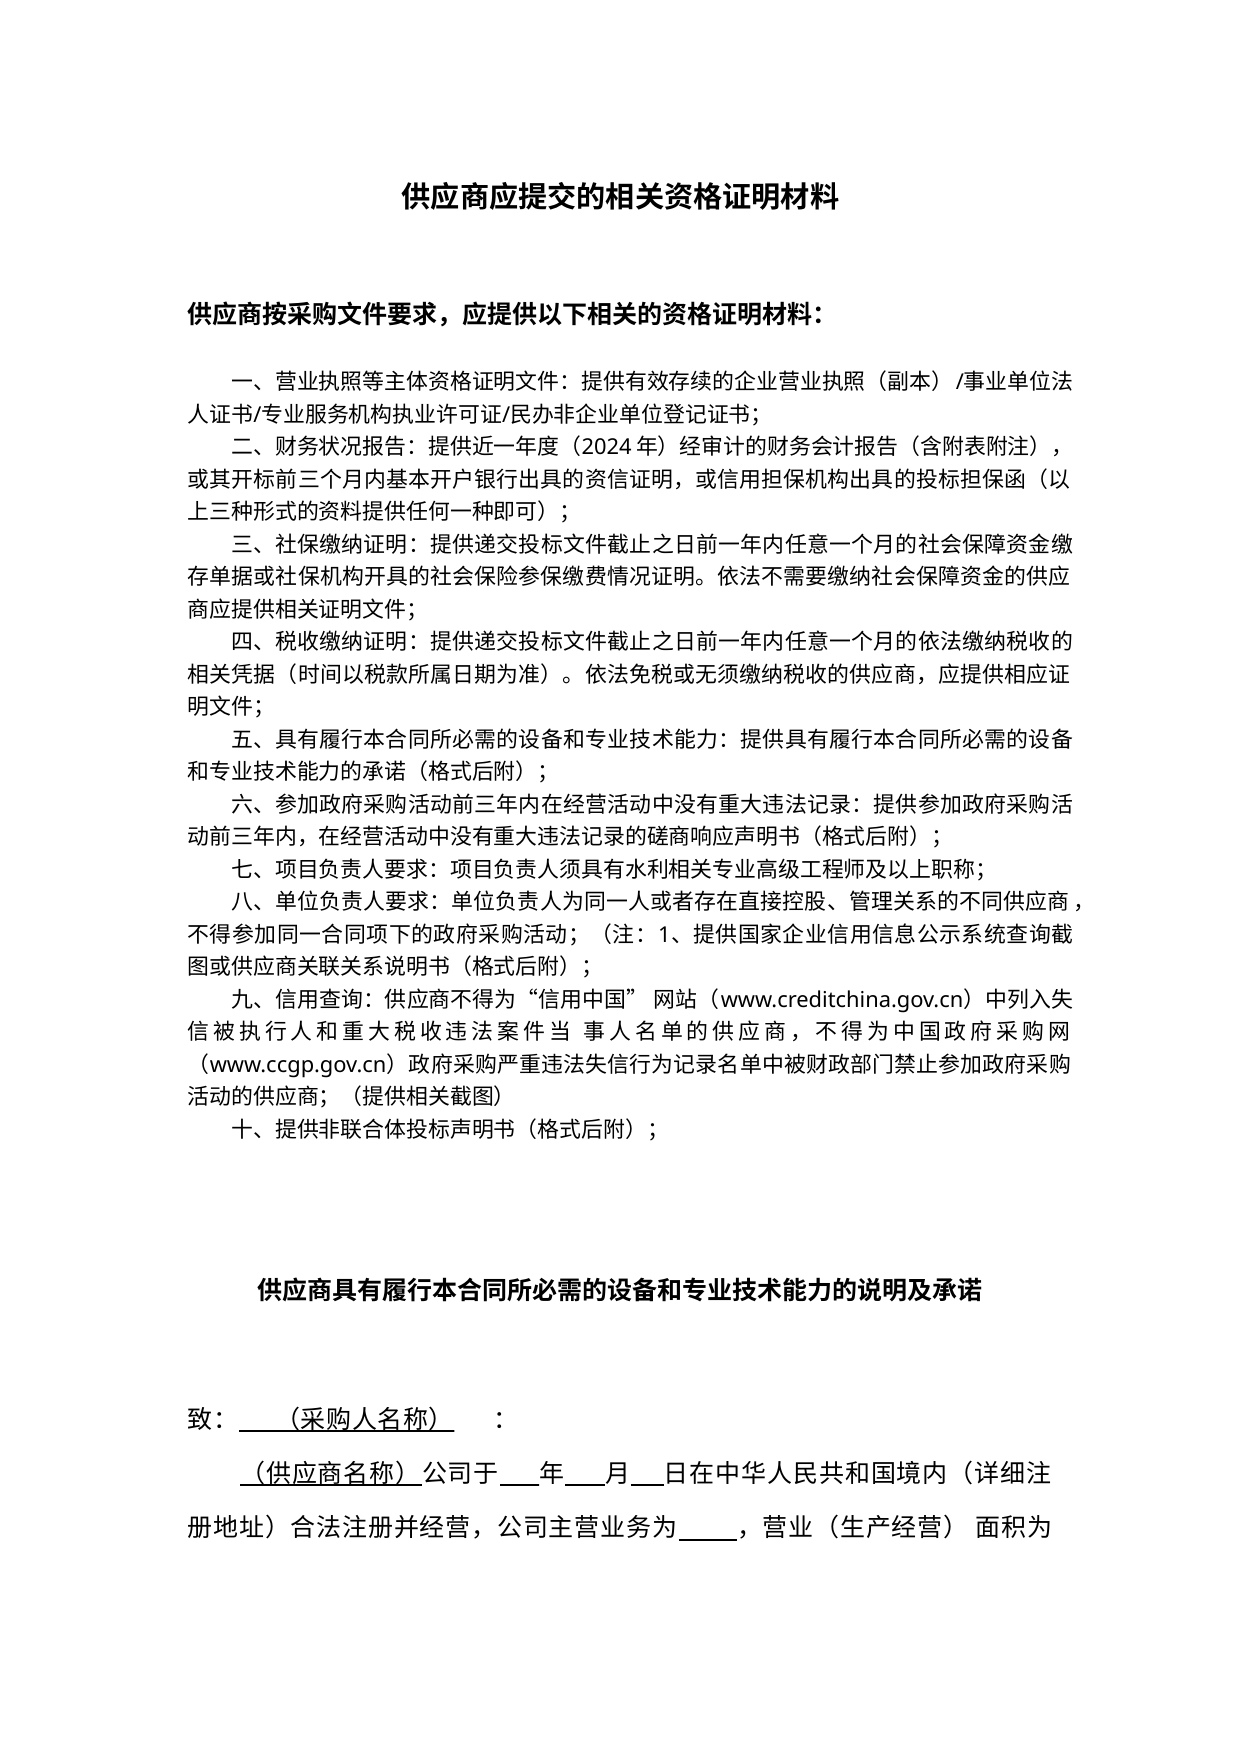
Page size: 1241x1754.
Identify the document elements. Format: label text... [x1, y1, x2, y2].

list 参加政府采购活动前三年内在经营活动中没有重大违法记录：提供参加政府采购活动前三年内，在经营活动中没有重大违法记录的磋商响应声明书（格式后附）； [187, 786, 1073, 851]
text 致： （采购人名称） ： [187, 1399, 1053, 1435]
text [187, 1453, 1053, 1544]
list 单位负责人要求：单位负责人为同一人或者存在直接控股、管理关系的不同供应商，不得参加同一合同项下的政府采购活动；（注：1、提供国家企业信用信息公示系统查询截图或供应商关联关系说明书（格式后附）； [187, 884, 1073, 981]
list 具有履行本合同所必需的设备和专业技术能力：提供具有履行本合同所必需的设备和专业技术能力的承诺（格式后附）； [187, 721, 1073, 786]
list 税收缴纳证明：提供递交投标文件截止之日前一年内任意一个月的依法缴纳税收的相关凭据（时间以税款所属日期为准）。依法免税或无须缴纳税收的供应商，应提供相应证明文件； [187, 624, 1073, 721]
list 提供非联合体投标声明书（格式后附）； [187, 1111, 1073, 1144]
list 财务状况报告：提供近一年度（2024年）经审计的财务会计报告（含附表附注），或其开标前三个月内基本开户银行出具的资信证明，或信用担保机构出具的投标担保函（以上三种形式的资料提供任何一种即可）； [187, 429, 1073, 526]
text 供应商按采购文件要求，应提供以下相关的资格证明材料： [187, 281, 1053, 346]
subtitle 供应商具有履行本合同所必需的设备和专业技术能力的说明及承诺 [187, 1256, 1053, 1321]
list 项目负责人要求：项目负责人须具有水利相关专业高级工程师及以上职称； [187, 851, 1073, 884]
list 社保缴纳证明：提供递交投标文件截止之日前一年内任意一个月的社会保障资金缴存单据或社保机构开具的社会保险参保缴费情况证明。依法不需要缴纳社会保障资金的供应商应提供相关证明文件； [187, 526, 1073, 624]
subtitle 供应商应提交的相关资格证明材料 [187, 162, 1053, 227]
list 信用查询：供应商不得为“信用中国” 网站（www.creditchina.gov.cn）中列入失信被执行人和重大税收违法案件当 事人名单的供应商，不得为中国政府采购网（www.ccgp.gov.cn）政府采购严重违法失信行为记录名单中被财政部门禁止参加政府采购活动的供应商；（提供相关截图） [187, 981, 1073, 1111]
list 营业执照等主体资格证明文件：提供有效存续的企业营业执照（副本）/事业单位法人证书/专业服务机构执业许可证/民办非企业单位登记证书； [187, 364, 1073, 429]
